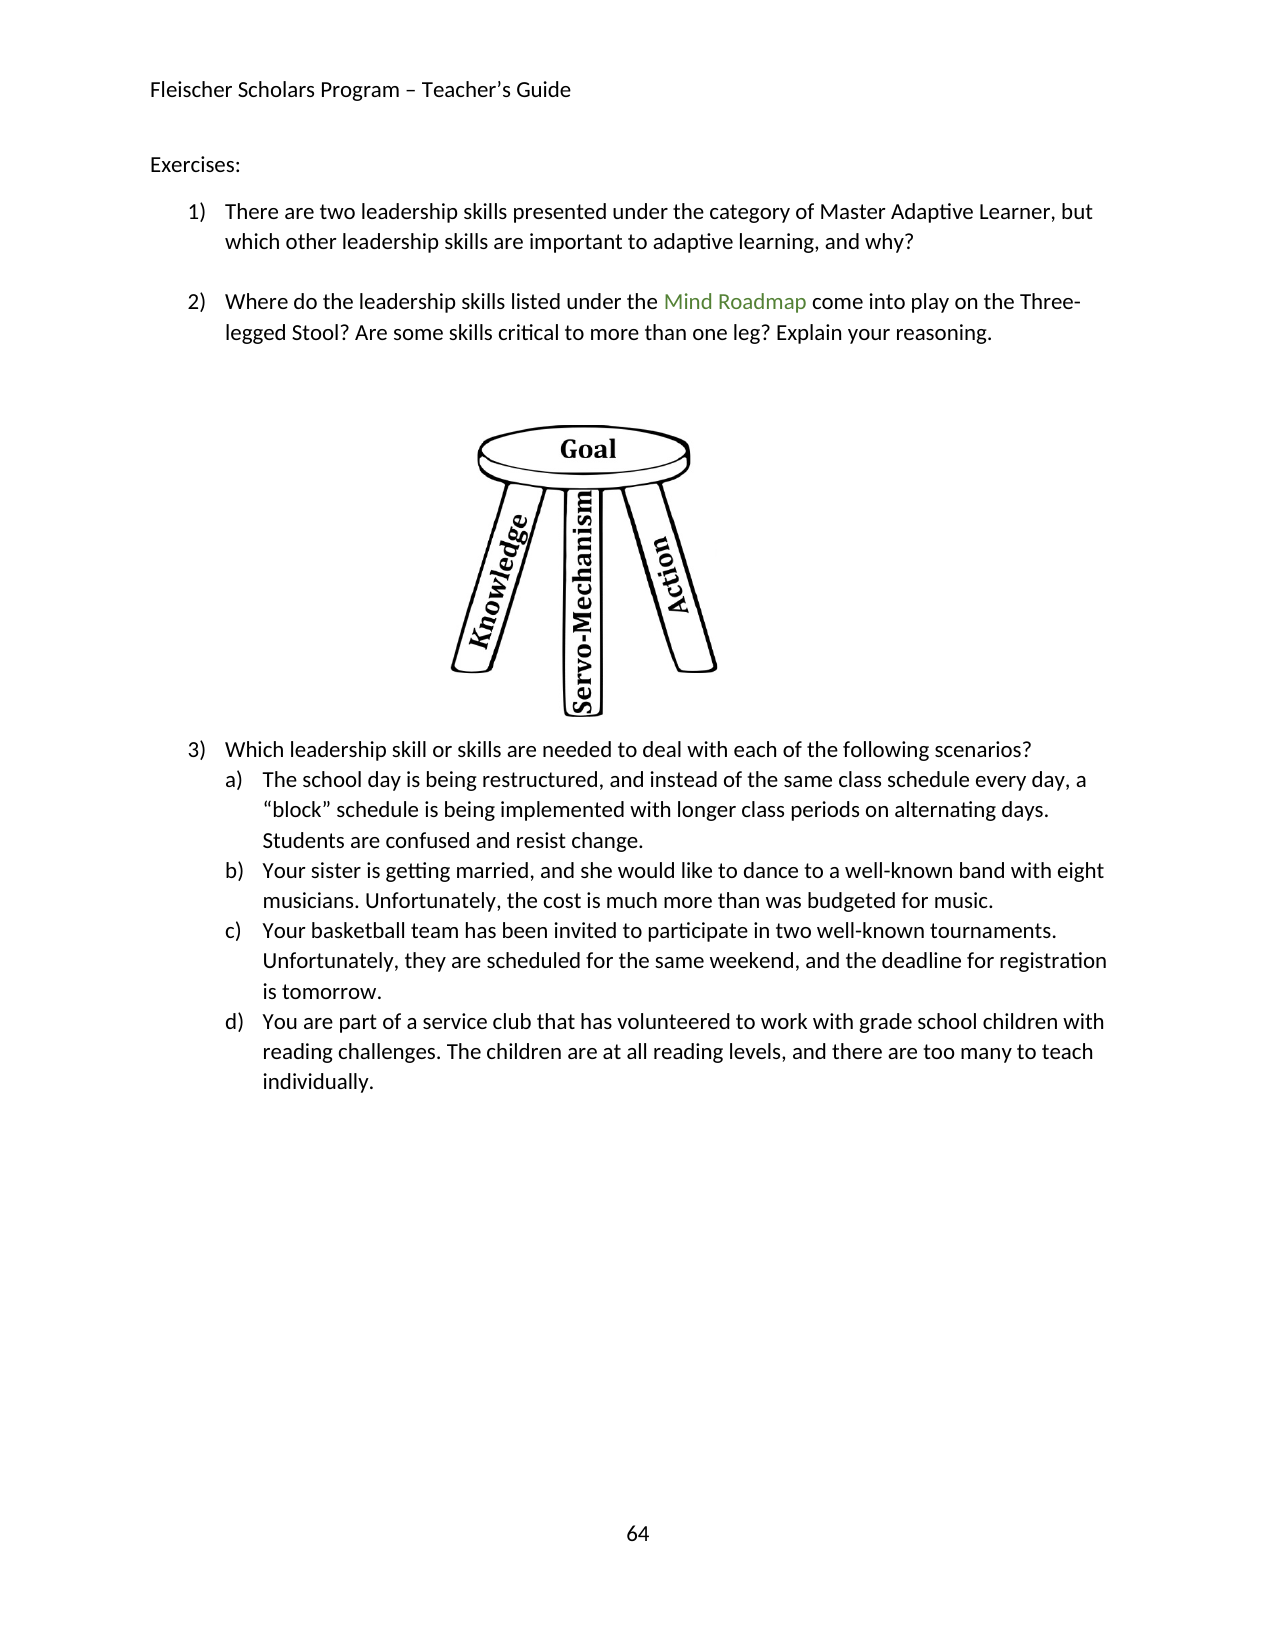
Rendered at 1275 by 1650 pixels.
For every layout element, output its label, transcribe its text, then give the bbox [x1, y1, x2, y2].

list Which leadership skill or skills are needed to deal with each of the following scenarios? [187, 735, 1125, 763]
picture [450, 425, 718, 717]
list There are two leadership skills presented under the category of Master Adaptive Learner, but which other leadership skills are important to adaptive learning, and why? [187, 197, 1125, 255]
list Your sister is getting married, and she would like to dance to a well-known band with eight musicians. Unfortunately, the cost is much more than was budgeted for music. [225, 856, 1125, 914]
text Exercises: [150, 150, 1125, 178]
list Where do the leadership skills listed under the Mind Roadmap come into play on the Three-legged Stool? Are some skills critical to more than one leg? Explain your reasoning. [187, 287, 1125, 346]
list You are part of a service club that has volunteered to work with grade school children with reading challenges. The children are at all reading levels, and there are too many to teach individually. [225, 1007, 1125, 1096]
list Your basketball team has been invited to participate in two well-known tournaments. Unfortunately, they are scheduled for the same weekend, and the deadline for registration is tomorrow. [225, 916, 1125, 1005]
list The school day is being restructured, and instead of the same class schedule every day, a “block” schedule is being implemented with longer class periods on alternating days. Students are confused and resist change. [225, 765, 1125, 854]
